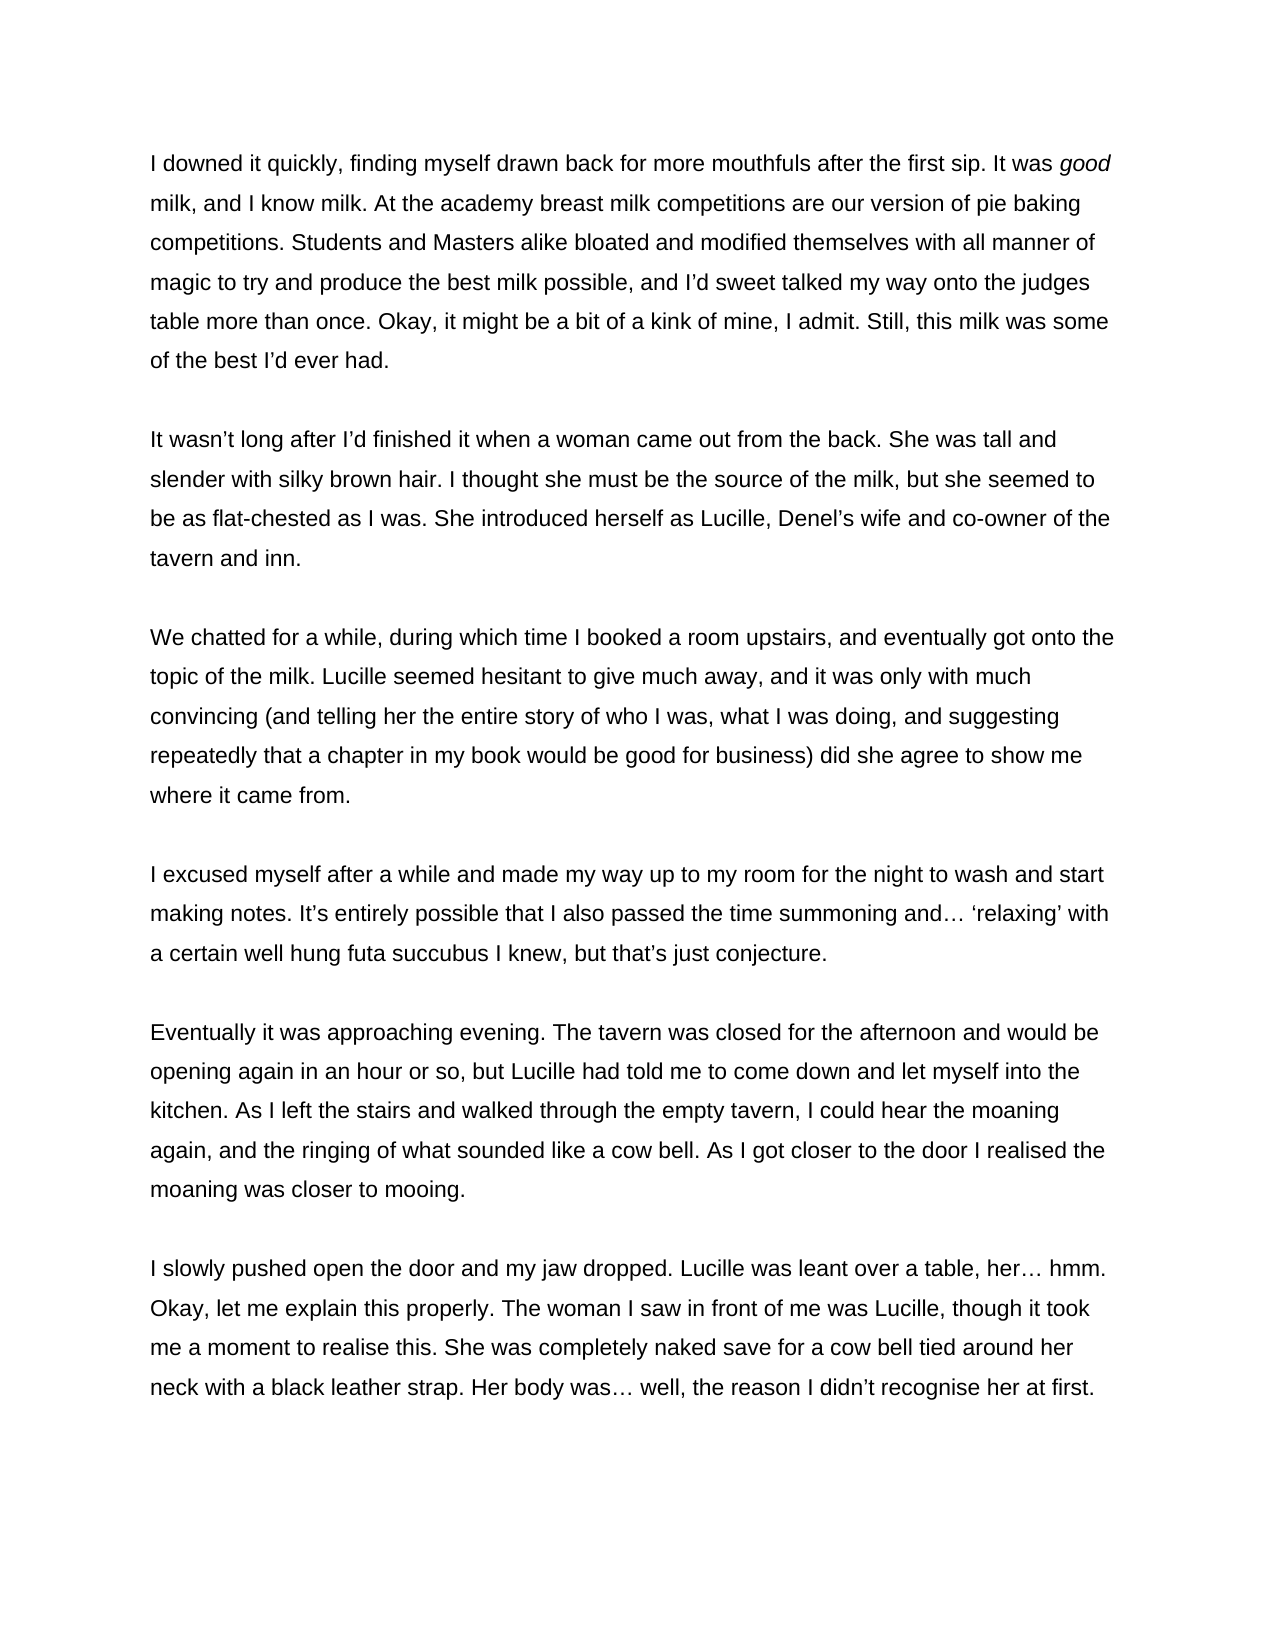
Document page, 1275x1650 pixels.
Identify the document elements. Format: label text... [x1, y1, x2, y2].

text Eventually it was approaching evening. The tavern was closed for the afternoon and would be opening again in an hour or so, but Lucille had told me to come down and let myself into the kitchen. As I left the stairs and walked through the empty tavern, I could hear the moaning again, and the ringing of what sounded like a cow bell. As I got closer to the door I realised the moaning was closer to mooing. [150, 1018, 1125, 1203]
text We chatted for a while, during which time I booked a room upstairs, and eventually got onto the topic of the milk. Lucille seemed hesitant to give much away, and it was only with much convincing (and telling her the entire story of who I was, what I was doing, and suggesting repeatedly that a chapter in my book would be good for business) did she agree to show me where it came from. [150, 624, 1125, 808]
text I excused myself after a while and made my way up to my room for the night to wash and start making notes. It’s entirely possible that I also passed the time summoning and… ‘relaxing’ with a certain well hung futa succubus I knew, but that’s just conjecture. [150, 861, 1125, 966]
text I downed it quickly, finding myself drawn back for more mouthfuls after the first sip. It was good milk, and I know milk. At the academy breast milk competitions are our version of pie baking competitions. Students and Masters alike bloated and modified themselves with all manner of magic to try and produce the best milk possible, and I’d sweet talked my way onto the judges table more than once. Okay, it might be a bit of a kink of mine, I admit. Still, this milk was some of the best I’d ever had. [150, 150, 1125, 374]
text It wasn’t long after I’d finished it when a woman came out from the back. She was tall and slender with silky brown hair. I thought she must be the source of the milk, but she seemed to be as flat-chested as I was. She introduced herself as Lucille, Denel’s wife and co-owner of the tavern and inn. [150, 426, 1125, 571]
text I slowly pushed open the door and my jaw dropped. Lucille was leant over a table, her… hmm. Okay, let me explain this properly. The woman I saw in front of me was Lucille, though it took me a moment to realise this. She was completely naked save for a cow bell tied around her neck with a black leather strap. Her body was… well, the reason I didn’t recognise her at first. [150, 1255, 1125, 1400]
